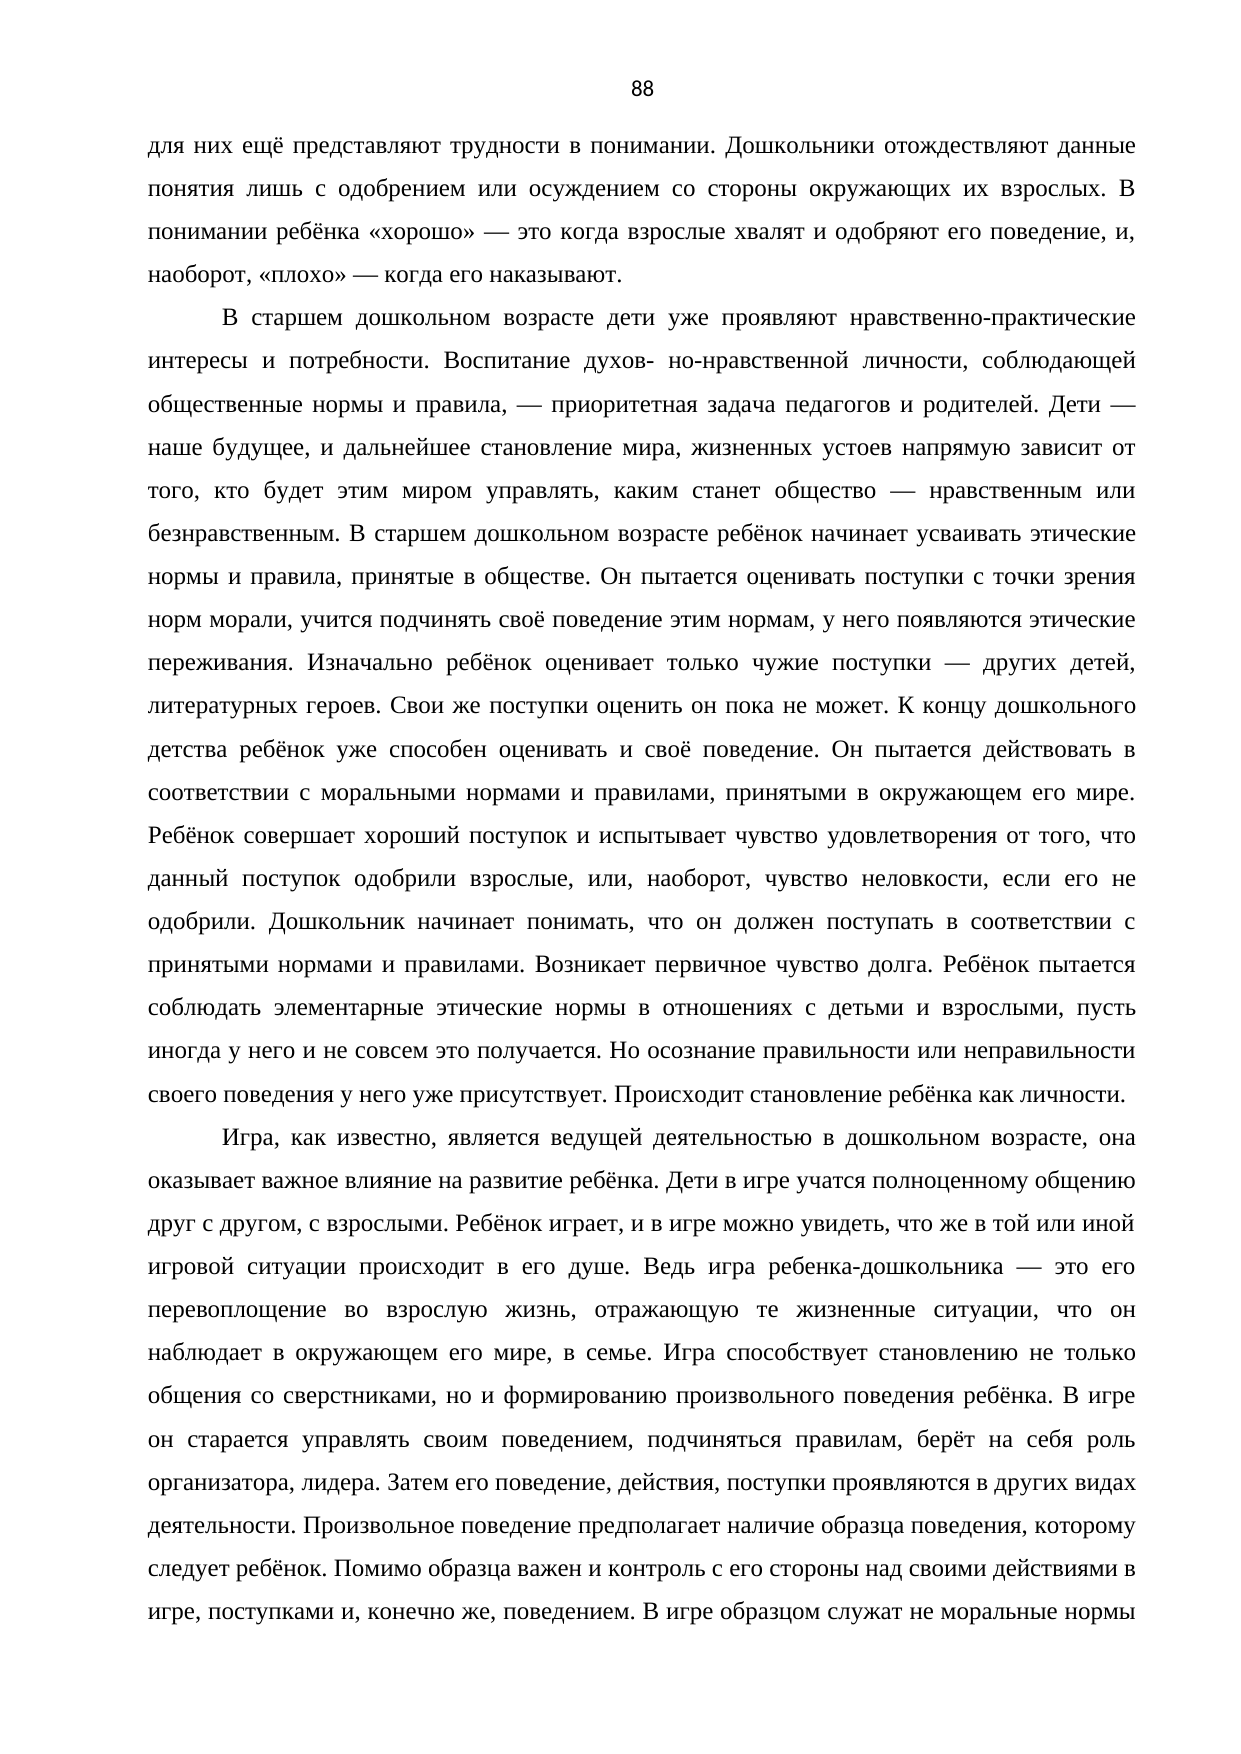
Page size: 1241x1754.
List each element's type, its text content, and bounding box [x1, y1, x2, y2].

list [148, 130, 1137, 288]
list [148, 1122, 1137, 1625]
list В старшем дошкольном возрасте дети уже проявляют нравственно-практические интересы и потребности. Воспитание духов- но-нравственной личности, соблюдающей общественные нормы и правила, — приоритетная задача педагогов и родителей. Дети — наше будущее, и дальнейшее становление мира, жизненных устоев напрямую зависит от того, кто будет этим миром управлять, каким станет общество — нравственным или безнравственным. В старшем дошкольном возрасте ребёнок начинает усваивать этические нормы и правила, принятые в обществе. Он пытается оценивать поступки с точки зрения норм морали, учится подчинять своё поведение этим нормам, у него появляются этические переживания. Изначально ребёнок оценивает только чужие поступки — других детей, литературных героев. Свои же поступки оценить он пока не может. К концу дошкольного детства ребёнок уже способен оценивать и своё поведение. Он пытается действовать в соответствии с моральными нормами и правилами, принятыми в окружающем его мире. Ребёнок совершает хороший поступок и испытывает чувство удовлетворения от того, что данный поступок одобрили взрослые, или, наоборот, чувство неловкости, если его не одобрили. Дошкольник начинает понимать, что он должен поступать в соответствии с принятыми нормами и правилами. Возникает первичное чувство долга. Ребёнок пытается соблюдать элементарные этические нормы в отношениях с детьми и взрослыми, пусть иногда у него и не совсем это получается. Но осознание правильности или неправильности своего поведения у него уже присутствует. Происходит становление ребёнка как личности. [148, 302, 1137, 1107]
